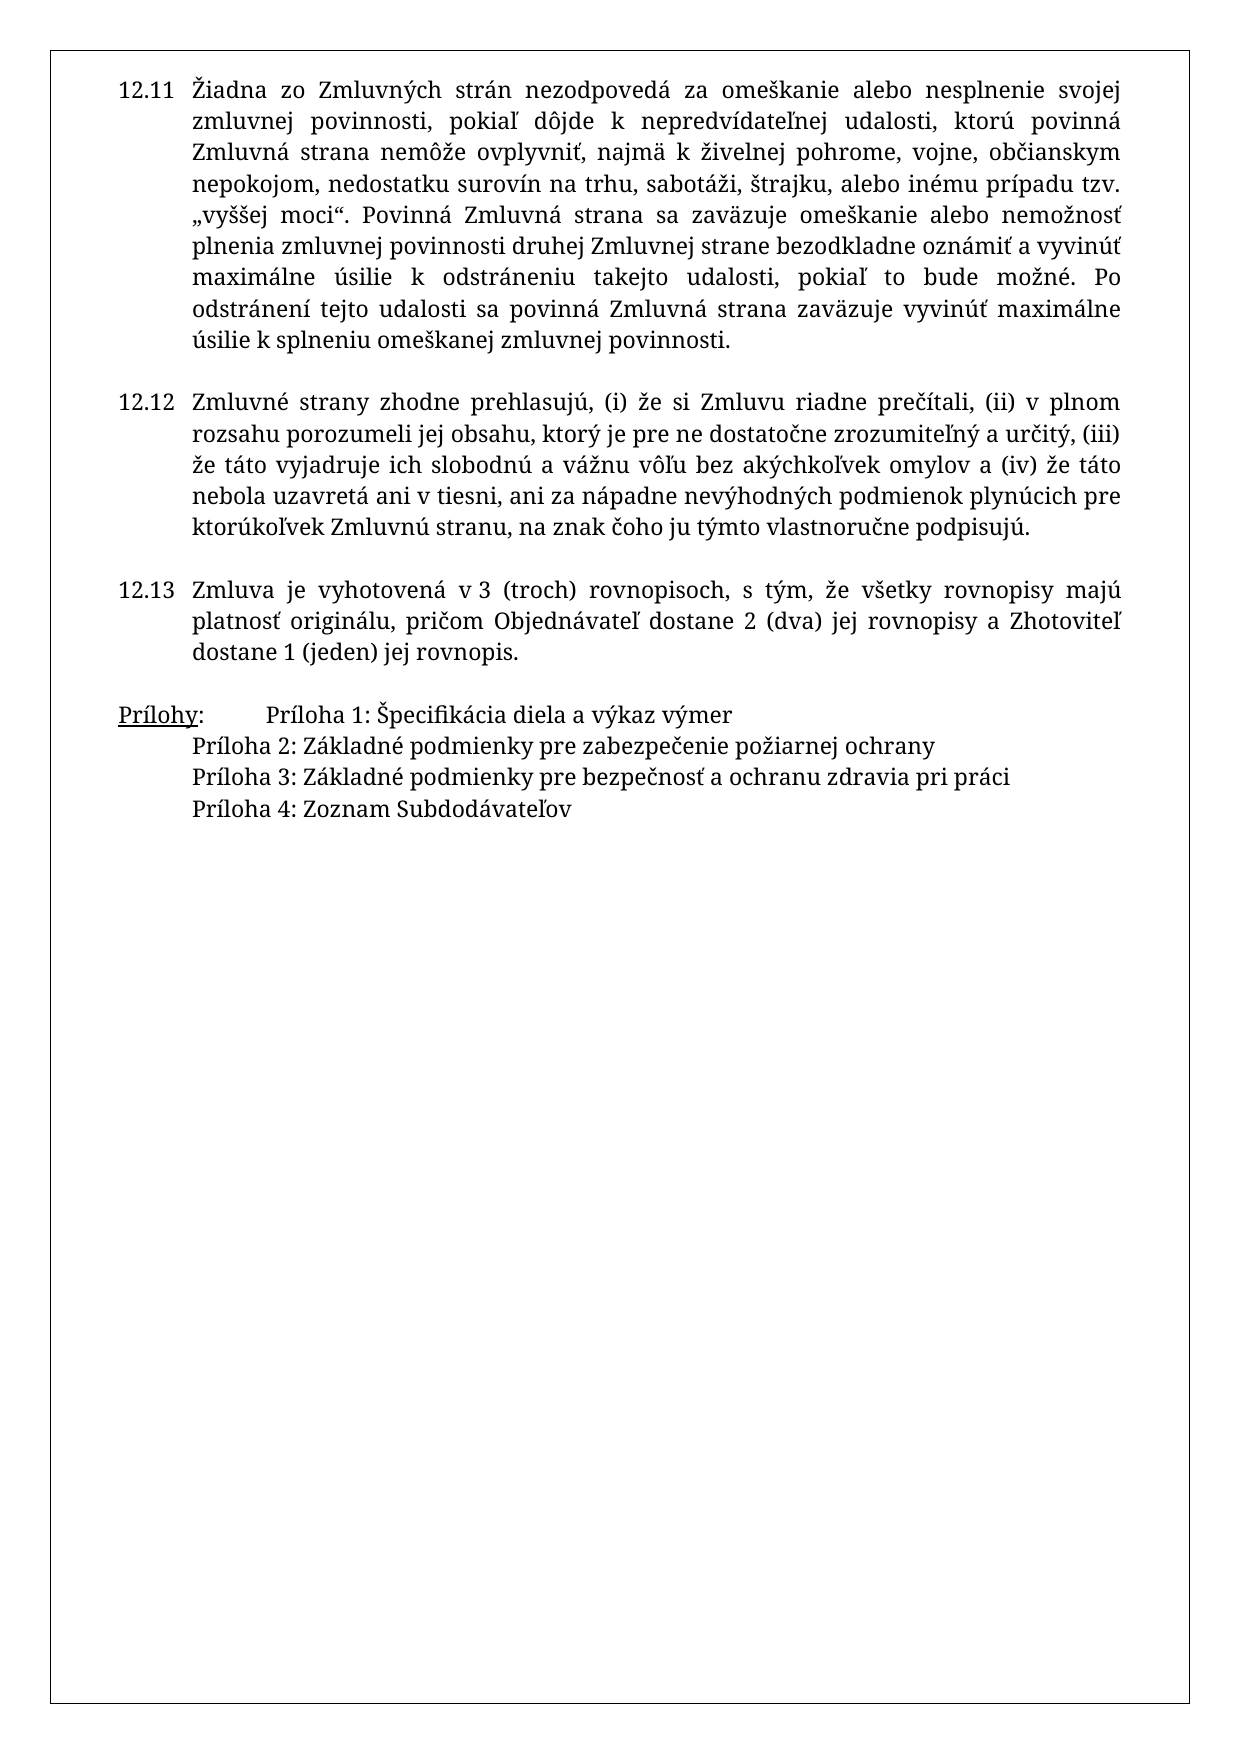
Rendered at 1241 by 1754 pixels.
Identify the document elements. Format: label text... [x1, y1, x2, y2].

list Zmluva je vyhotovená v 3 (troch) rovnopisoch, s tým, že všetky rovnopisy majú platnosť originálu, pričom Objednávateľ dostane 2 (dva) jej rovnopisy a Zhotoviteľ dostane 1 (jeden) jej rovnopis. [118, 574, 1122, 668]
text Príloha 2: Základné podmienky pre zabezpečenie požiarnej ochrany [118, 730, 1122, 761]
list Žiadna zo Zmluvných strán nezodpovedá za omeškanie alebo nesplnenie svojej zmluvnej povinnosti, pokiaľ dôjde k nepredvídateľnej udalosti, ktorú povinná Zmluvná strana nemôže ovplyvniť, najmä k živelnej pohrome, vojne, občianskym nepokojom, nedostatku surovín na trhu, sabotáži, štrajku, alebo inému prípadu tzv. „vyššej moci“. Povinná Zmluvná strana sa zaväzuje omeškanie alebo nemožnosť plnenia zmluvnej povinnosti druhej Zmluvnej strane bezodkladne oznámiť a vyvinúť maximálne úsilie k odstráneniu takejto udalosti, pokiaľ to bude možné. Po odstránení tejto udalosti sa povinná Zmluvná strana zaväzuje vyvinúť maximálne úsilie k splneniu omeškanej zmluvnej povinnosti. [118, 74, 1122, 355]
list Príloha 4: Zoznam Subdodávateľov [118, 793, 1122, 824]
text Prílohy: Príloha 1: Špecifikácia diela a výkaz výmer [118, 699, 1122, 730]
list Zmluvné strany zhodne prehlasujú, (i) že si Zmluvu riadne prečítali, (ii) v plnom rozsahu porozumeli jej obsahu, ktorý je pre ne dostatočne zrozumiteľný a určitý, (iii) že táto vyjadruje ich slobodnú a vážnu vôľu bez akýchkoľvek omylov a (iv) že táto nebola uzavretá ani v tiesni, ani za nápadne nevýhodných podmienok plynúcich pre ktorúkoľvek Zmluvnú stranu, na znak čoho ju týmto vlastnoručne podpisujú. [118, 386, 1122, 543]
text Príloha 3: Základné podmienky pre bezpečnosť a ochranu zdravia pri práci [118, 761, 1122, 793]
